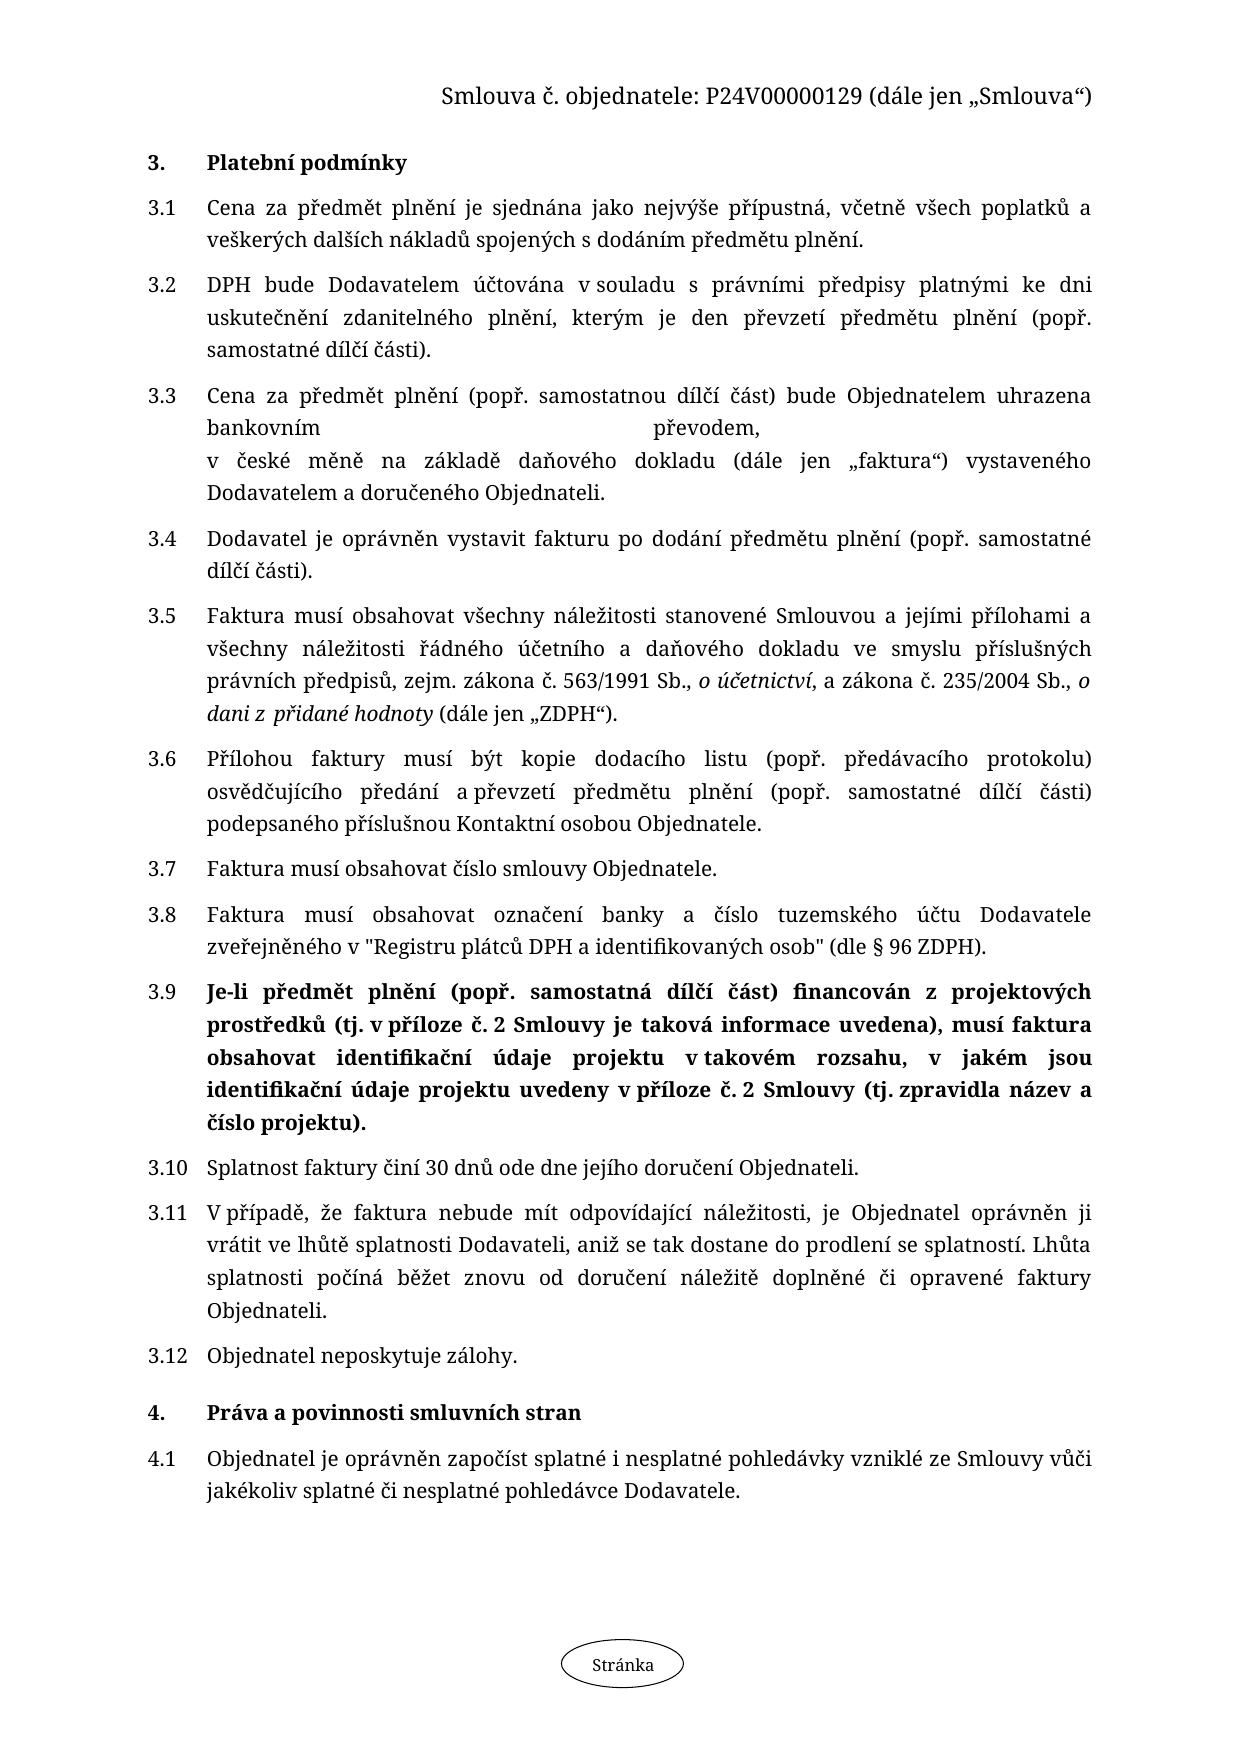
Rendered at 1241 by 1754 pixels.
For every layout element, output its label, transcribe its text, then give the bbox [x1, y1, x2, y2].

list Platební podmínky [148, 148, 1093, 176]
list V případě, že faktura nebude mít odpovídající náležitosti, je Objednatel oprávněn ji vrátit ve lhůtě splatnosti Dodavateli, aniž se tak dostane do prodlení se splatností. Lhůta splatnosti počíná běžet znovu od doručení náležitě doplněné či opravené faktury Objednateli. [148, 1198, 1093, 1324]
list Faktura musí obsahovat číslo smlouvy Objednatele. [148, 854, 1093, 883]
list Je-li předmět plnění (popř. samostatná dílčí část) financován z projektových prostředků (tj. v příloze č. 2 Smlouvy je taková informace uvedena), musí faktura obsahovat identifikační údaje projektu v takovém rozsahu, v jakém jsou identifikační údaje projektu uvedeny v příloze č. 2 Smlouvy (tj. zpravidla název a číslo projektu). [148, 977, 1093, 1136]
list Cena za předmět plnění je sjednána jako nejvýše přípustná, včetně všech poplatků a veškerých dalších nákladů spojených s dodáním předmětu plnění. [148, 193, 1093, 254]
list Přílohou faktury musí být kopie dodacího listu (popř. předávacího protokolu) osvědčujícího předání a převzetí předmětu plnění (popř. samostatné dílčí části) podepsaného příslušnou Kontaktní osobou Objednatele. [148, 744, 1093, 838]
list Objednatel je oprávněn započíst splatné i nesplatné pohledávky vzniklé ze Smlouvy vůči jakékoliv splatné či nesplatné pohledávce Dodavatele. [148, 1444, 1093, 1505]
list Faktura musí obsahovat všechny náležitosti stanovené Smlouvou a jejími přílohami a všechny náležitosti řádného účetního a daňového dokladu ve smyslu příslušných právních předpisů, zejm. zákona č. 563/1991 Sb., o účetnictví, a zákona č. 235/2004 Sb., o dani z přidané hodnoty (dále jen „ZDPH“). [148, 601, 1093, 728]
list Splatnost faktury činí 30 dnů ode dne jejího doručení Objednateli. [148, 1153, 1093, 1181]
list Práva a povinnosti smluvních stran [148, 1398, 1093, 1427]
list Cena za předmět plnění (popř. samostatnou dílčí část) bude Objednatelem uhrazena bankovním převodem, v české měně na základě daňového dokladu (dále jen „faktura“) vystaveného Dodavatelem a doručeného Objednateli. [148, 381, 1093, 507]
list Objednatel neposkytuje zálohy. [148, 1341, 1093, 1369]
list Faktura musí obsahovat označení banky a číslo tuzemského účtu Dodavatele zveřejněného v "Registru plátců DPH a identifikovaných osob" (dle § 96 ZDPH). [148, 900, 1093, 961]
list DPH bude Dodavatelem účtována v souladu s právními předpisy platnými ke dni uskutečnění zdanitelného plnění, kterým je den převzetí předmětu plnění (popř. samostatné dílčí části). [148, 270, 1093, 364]
list Dodavatel je oprávněn vystavit fakturu po dodání předmětu plnění (popř. samostatné dílčí části). [148, 524, 1093, 585]
